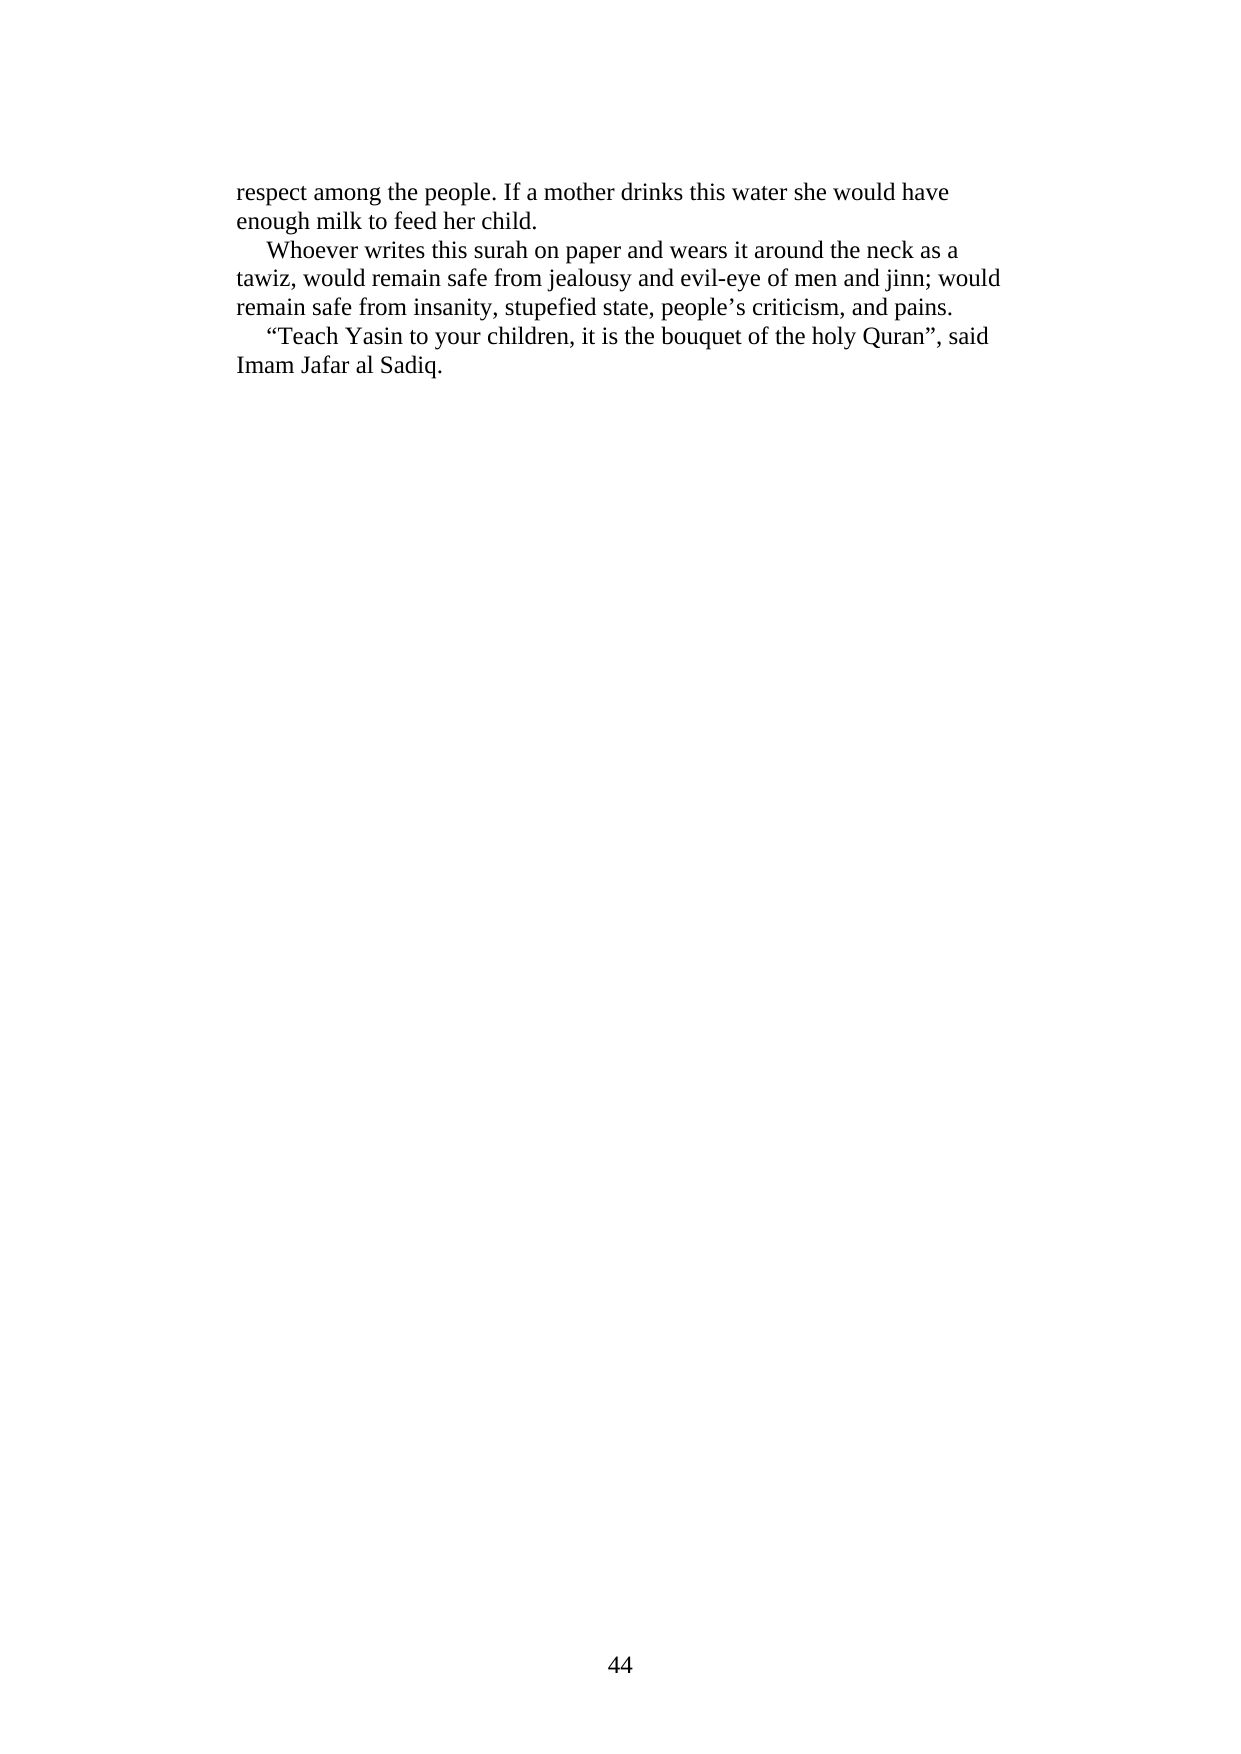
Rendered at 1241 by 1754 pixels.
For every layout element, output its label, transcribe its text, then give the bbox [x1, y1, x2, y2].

text “Teach Yasin to your children, it is the bouquet of the holy Quran”, said Imam Jafar al Sadiq. [236, 321, 1004, 378]
text Whoever writes this surah on paper and wears it around the neck as a tawiz, would remain safe from jealousy and evil-eye of men and jinn; would remain safe from insanity, stupefied state, people’s criticism, and pains. [236, 235, 1004, 321]
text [236, 177, 1004, 235]
